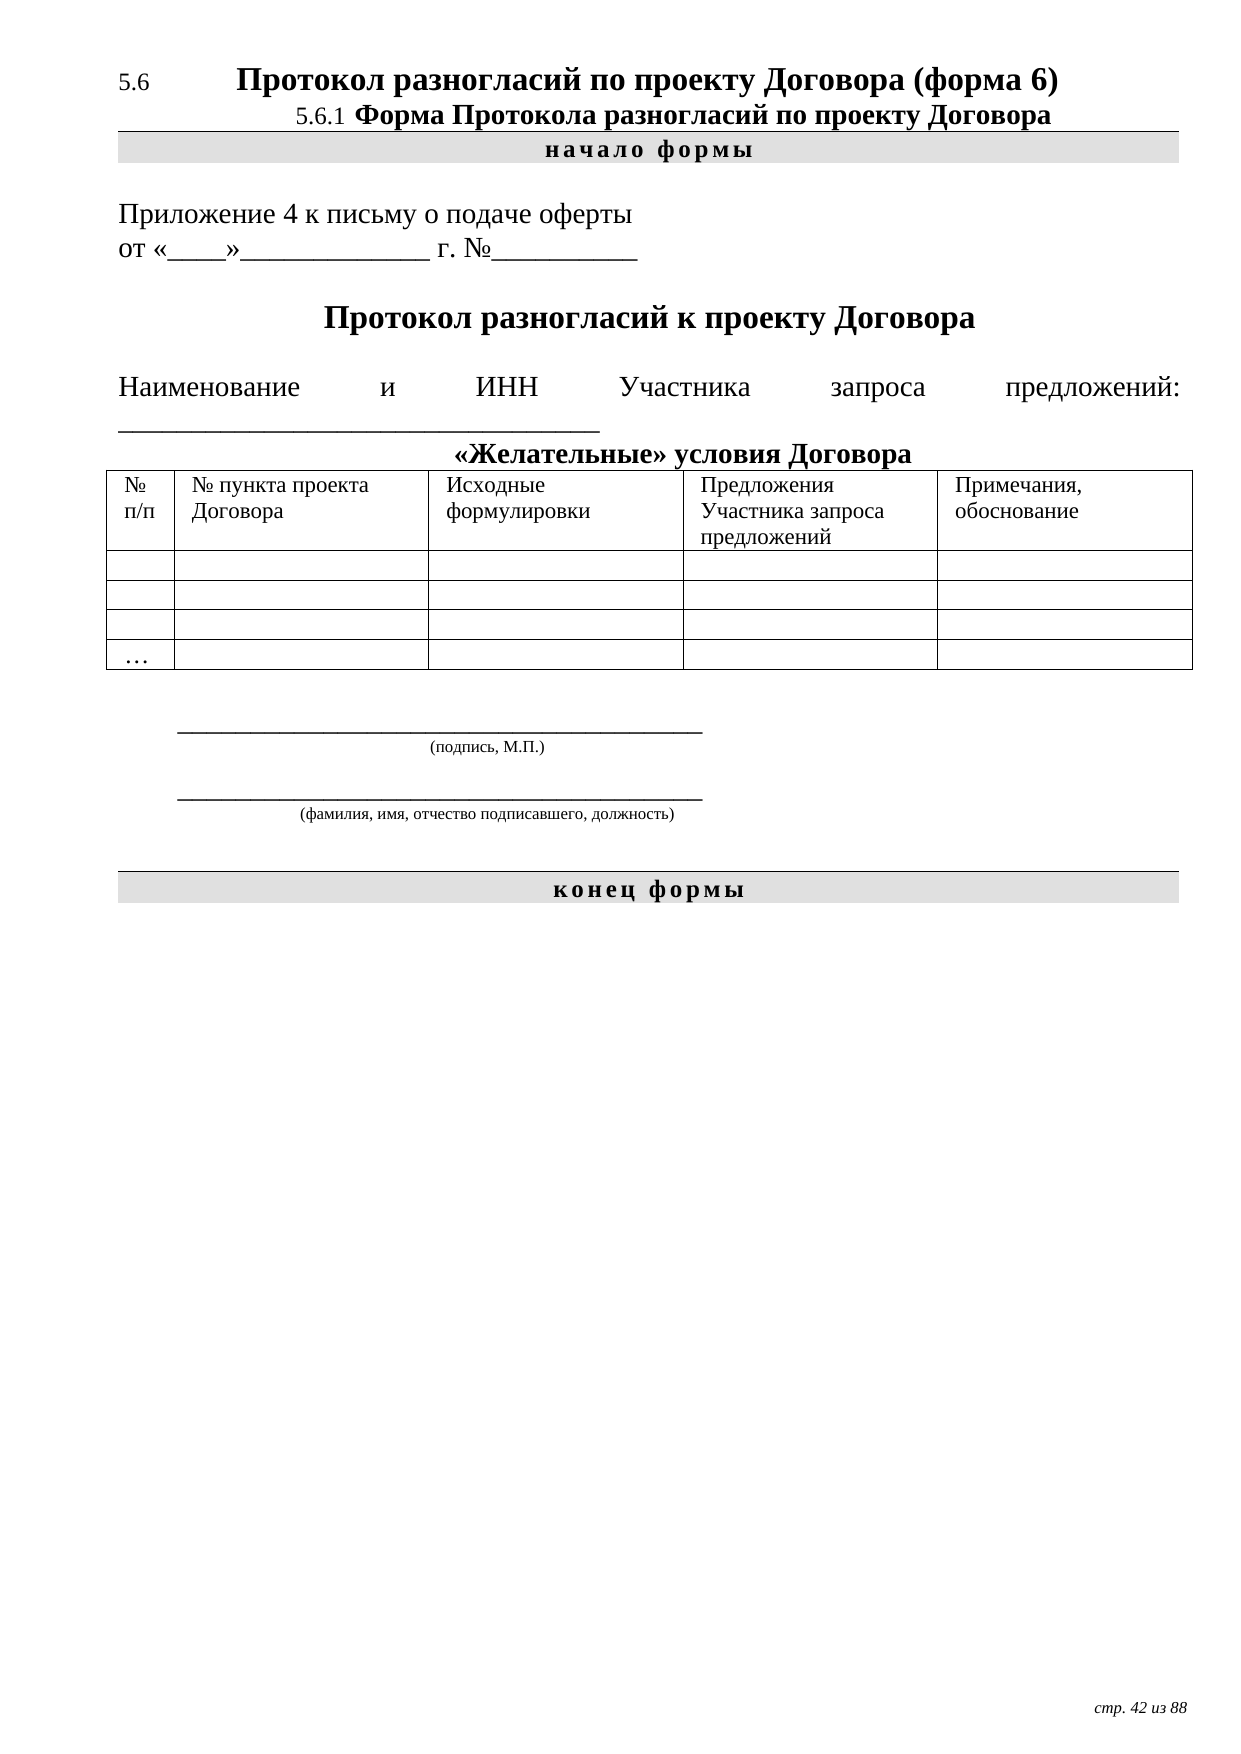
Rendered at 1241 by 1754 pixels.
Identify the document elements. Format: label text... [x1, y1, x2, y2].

table_cell [938, 640, 1192, 669]
table_cell [175, 551, 428, 579]
table_cell [429, 551, 683, 579]
table_header Примечания, обоснование [938, 471, 1192, 550]
text «Желательные» условия Договора [118, 436, 1181, 469]
text Протокол разногласий к проекту Договора [118, 297, 1181, 335]
table_cell [175, 581, 428, 609]
text (подпись, М.П.) [118, 737, 797, 771]
text Наименование и ИНН Участника запроса предложений: _________________________________ [118, 369, 1181, 436]
table_cell [684, 640, 937, 669]
table_cell [429, 581, 683, 609]
table_cell [684, 581, 937, 609]
table_header № п/п [107, 471, 174, 550]
table_cell [175, 610, 428, 639]
table_header Предложения Участника запроса предложений [684, 471, 937, 550]
table_cell [107, 610, 174, 639]
table_cell [938, 581, 1192, 609]
text конец формы [118, 872, 1179, 903]
text Форма Протокола разногласий по проекту Договора [236, 97, 1181, 131]
table_cell [684, 610, 937, 639]
table_cell [684, 551, 937, 579]
table_cell [938, 551, 1192, 579]
text (фамилия, имя, отчество подписавшего, должность) [118, 804, 797, 838]
table_cell [429, 610, 683, 639]
text ____________________________________ [118, 703, 1181, 737]
table_cell [107, 551, 174, 579]
table_cell [175, 640, 428, 669]
table_cell … [107, 640, 174, 669]
table_cell [938, 610, 1192, 639]
text начало формы [118, 132, 1179, 163]
table_cell [429, 640, 683, 669]
table_header Исходные формулировки [429, 471, 683, 550]
text ____________________________________ [118, 771, 1181, 804]
table_cell [107, 581, 174, 609]
table_header № пункта проекта Договора [175, 471, 428, 550]
